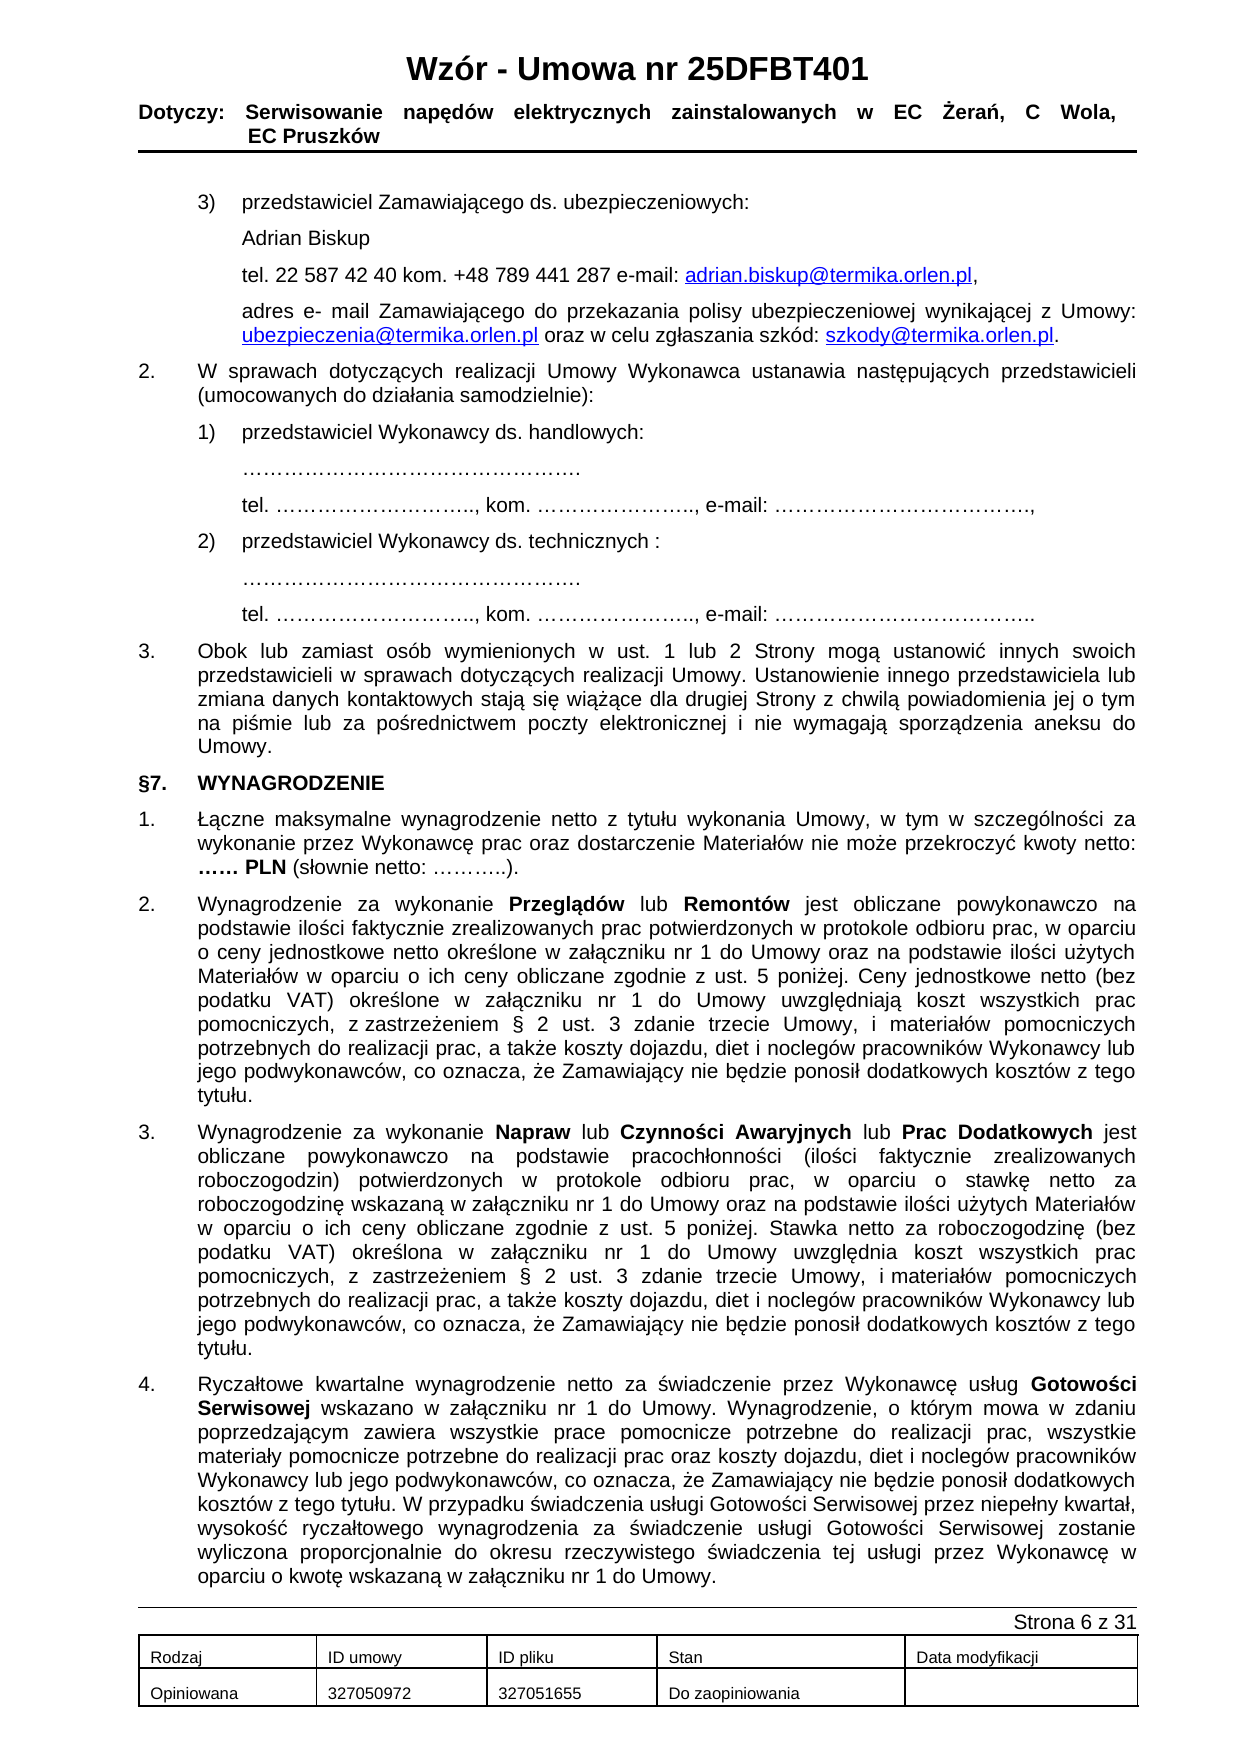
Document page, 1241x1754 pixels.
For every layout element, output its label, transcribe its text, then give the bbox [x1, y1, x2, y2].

list W sprawach dotyczących realizacji Umowy Wykonawca ustanawia następujących przedstawicieli (umocowanych do działania samodzielnie): [138, 359, 1137, 407]
list Ryczałtowe kwartalne wynagrodzenie netto za świadczenie przez Wykonawcę usług Gotowości Serwisowej wskazano w załączniku nr 1 do Umowy. Wynagrodzenie, o którym mowa w zdaniu poprzedzającym zawiera wszystkie prace pomocnicze potrzebne do realizacji prac, wszystkie materiały pomocnicze potrzebne do realizacji prac oraz koszty dojazdu, diet i noclegów pracowników Wykonawcy lub jego podwykonawców, co oznacza, że Zamawiający nie będzie ponosił dodatkowych kosztów z tego tytułu. W przypadku świadczenia usługi Gotowości Serwisowej przez niepełny kwartał, wysokość ryczałtowego wynagrodzenia za świadczenie usługi Gotowości Serwisowej zostanie wyliczona proporcjonalnie do okresu rzeczywistego świadczenia tej usługi przez Wykonawcę w oparciu o kwotę wskazaną w załączniku nr 1 do Umowy. [138, 1372, 1137, 1587]
text Adrian Biskup [197, 226, 1137, 250]
list tel. ……………………….., kom. ………………….., e-mail: ……………………………….. [242, 602, 1137, 626]
list adres e- mail Zamawiającego do przekazania polisy ubezpieczeniowej wynikającej z Umowy: ubezpieczenia@termika.orlen.pl oraz w celu zgłaszania szkód: szkody@termika.orlen.pl. [242, 299, 1137, 347]
subtitle przedstawiciel Zamawiającego ds. ubezpieczeniowych: [197, 189, 1137, 213]
text …………………………………………. [197, 456, 1137, 480]
subtitle Wynagrodzenie [138, 771, 1137, 795]
list Obok lub zamiast osób wymienionych w ust. 1 lub 2 Strony mogą ustanowić innych swoich przedstawicieli w sprawach dotyczących realizacji Umowy. Ustanowienie innego przedstawiciela lub zmiana danych kontaktowych stają się wiążące dla drugiej Strony z chwilą powiadomienia jej o tym na piśmie lub za pośrednictwem poczty elektronicznej i nie wymagają sporządzenia aneksu do Umowy. [138, 638, 1137, 758]
text …………………………………………. [138, 566, 1137, 589]
subtitle przedstawiciel Wykonawcy ds. handlowych: [197, 420, 1137, 444]
subtitle przedstawiciel Wykonawcy ds. technicznych : [197, 529, 1137, 553]
list Wynagrodzenie za wykonanie Przeglądów lub Remontów jest obliczane powykonawczo na podstawie ilości faktycznie zrealizowanych prac potwierdzonych w protokole odbioru prac, w oparciu o ceny jednostkowe netto określone w załączniku nr 1 do Umowy oraz na podstawie ilości użytych Materiałów w oparciu o ich ceny obliczane zgodnie z ust. 5 poniżej. Ceny jednostkowe netto (bez podatku VAT) określone w załączniku nr 1 do Umowy uwzględniają koszt wszystkich prac pomocniczych, z zastrzeżeniem § 2 ust. 3 zdanie trzecie Umowy, i materiałów pomocniczych potrzebnych do realizacji prac, a także koszty dojazdu, diet i noclegów pracowników Wykonawcy lub jego podwykonawców, co oznacza, że Zamawiający nie będzie ponosił dodatkowych kosztów z tego tytułu. [138, 892, 1137, 1107]
list tel. 22 587 42 40 kom. +48 789 441 287 e-mail: adrian.biskup@termika.orlen.pl, [242, 262, 1137, 286]
list Łączne maksymalne wynagrodzenie netto z tytułu wykonania Umowy, w tym w szczególności za wykonanie przez Wykonawcę prac oraz dostarczenie Materiałów nie może przekroczyć kwoty netto: …… PLN (słownie netto: ………..). [138, 807, 1137, 879]
list Wynagrodzenie za wykonanie Napraw lub Czynności Awaryjnych lub Prac Dodatkowych jest obliczane powykonawczo na podstawie pracochłonności (ilości faktycznie zrealizowanych roboczogodzin) potwierdzonych w protokole odbioru prac, w oparciu o stawkę netto za roboczogodzinę wskazaną w załączniku nr 1 do Umowy oraz na podstawie ilości użytych Materiałów w oparciu o ich ceny obliczane zgodnie z ust. 5 poniżej. Stawka netto za roboczogodzinę (bez podatku VAT) określona w załączniku nr 1 do Umowy uwzględnia koszt wszystkich prac pomocniczych, z zastrzeżeniem § 2 ust. 3 zdanie trzecie Umowy, i materiałów pomocniczych potrzebnych do realizacji prac, a także koszty dojazdu, diet i noclegów pracowników Wykonawcy lub jego podwykonawców, co oznacza, że Zamawiający nie będzie ponosił dodatkowych kosztów z tego tytułu. [138, 1120, 1137, 1359]
list tel. ……………………….., kom. ………………….., e-mail: ………………………………., [242, 493, 1137, 517]
